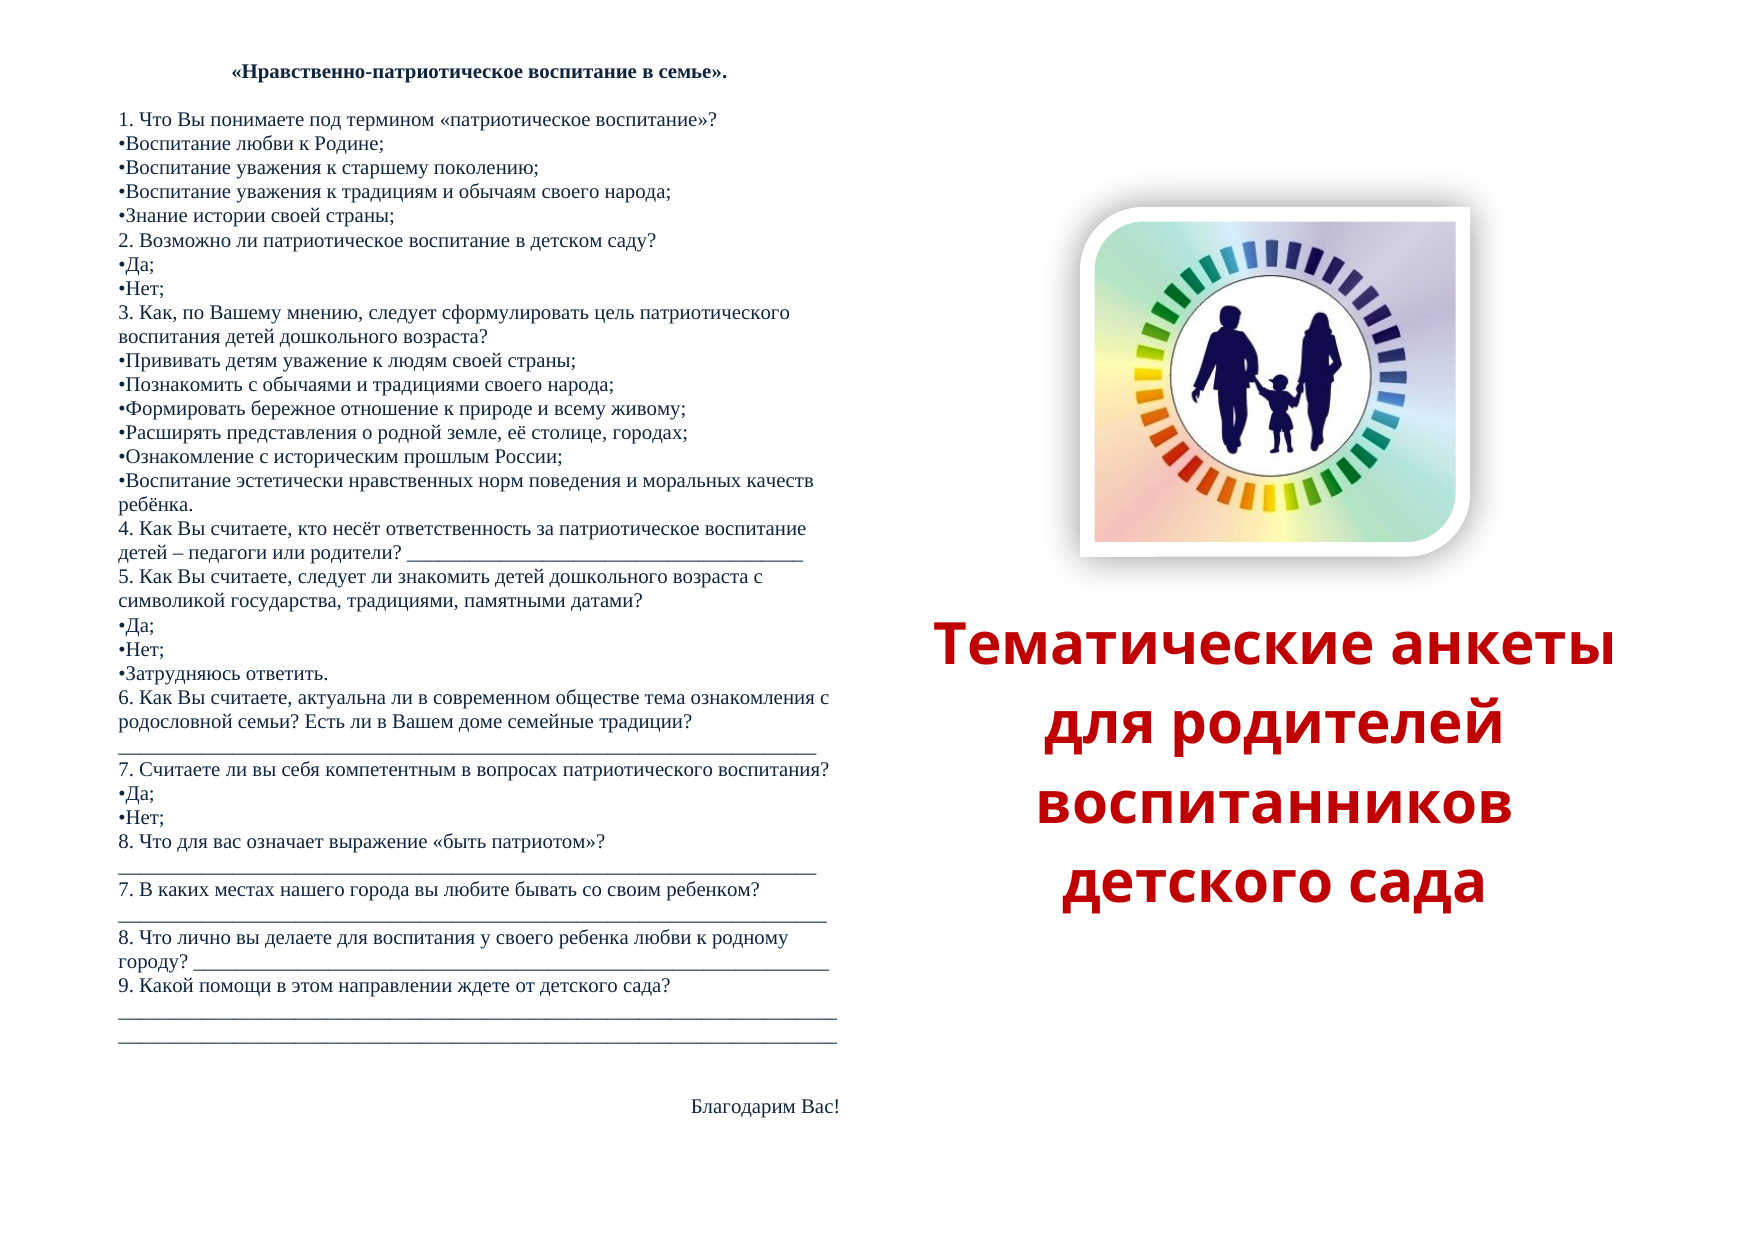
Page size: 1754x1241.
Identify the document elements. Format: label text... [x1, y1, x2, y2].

text 7. В каких местах нашего города вы любите бывать со своим ребенком? ____________________________________________________________________ [118, 877, 840, 925]
text •Воспитание уважения к традициям и обычаям своего народа; [118, 179, 840, 203]
text детского сада [914, 840, 1636, 920]
text •Нет; [118, 276, 840, 300]
text •Воспитание уважения к старшему поколению; [118, 155, 840, 179]
text 9. Какой помощи в этом направлении ждете от детского сада? __________________________________________________________________________________________________________________________________________ [118, 973, 840, 1046]
text Благодарим Вас! [118, 1094, 840, 1118]
text Тематические анкеты для родителей воспитанников [914, 602, 1636, 840]
text •Прививать детям уважение к людям своей страны; [118, 348, 840, 372]
text •Воспитание эстетически нравственных норм поведения и моральных качеств ребёнка. [118, 468, 840, 516]
text 8. Что лично вы делаете для воспитания у своего ребенка любви к родному городу? _____________________________________________________________ [118, 925, 840, 973]
text 2. Возможно ли патриотическое воспитание в детском саду? [118, 227, 840, 252]
text •Затрудняюсь ответить. [118, 661, 840, 685]
text •Знание истории своей страны; [118, 203, 840, 227]
text •Познакомить с обычаями и традициями своего народа; [118, 372, 840, 396]
text •Формировать бережное отношение к природе и всему живому; [118, 396, 840, 420]
text 3. Как, по Вашему мнению, следует сформулировать цель патриотического воспитания детей дошкольного возраста? [118, 300, 840, 348]
picture [1095, 222, 1455, 542]
text •Да; [118, 252, 840, 276]
text •Да; [118, 781, 840, 805]
text 4. Как Вы считаете, кто несёт ответственность за патриотическое воспитание детей – педагоги или родители? ______________________________________ [118, 516, 840, 564]
text «Нравственно-патриотическое воспитание в семье». [118, 59, 840, 83]
text 1. Что Вы понимаете под термином «патриотическое воспитание»? [118, 107, 840, 131]
text •Воспитание любви к Родине; [118, 131, 840, 155]
text •Расширять представления о родной земле, её столице, городах; [118, 420, 840, 444]
text •Ознакомление с историческим прошлым России; [118, 444, 840, 468]
text 6. Как Вы считаете, актуальна ли в современном обществе тема ознакомления с родословной семьи? Есть ли в Вашем доме семейные традиции? ___________________________________________________________________ [118, 685, 840, 757]
text 7. Считаете ли вы себя компетентным в вопросах патриотического воспитания? [118, 757, 840, 781]
text 8. Что для вас означает выражение «быть патриотом»? ___________________________________________________________________ [118, 829, 840, 877]
text •Нет; [118, 805, 840, 829]
text •Нет; [118, 637, 840, 661]
text •Да; [118, 612, 840, 637]
text 5. Как Вы считаете, следует ли знакомить детей дошкольного возраста с символикой государства, традициями, памятными датами? [118, 564, 840, 612]
